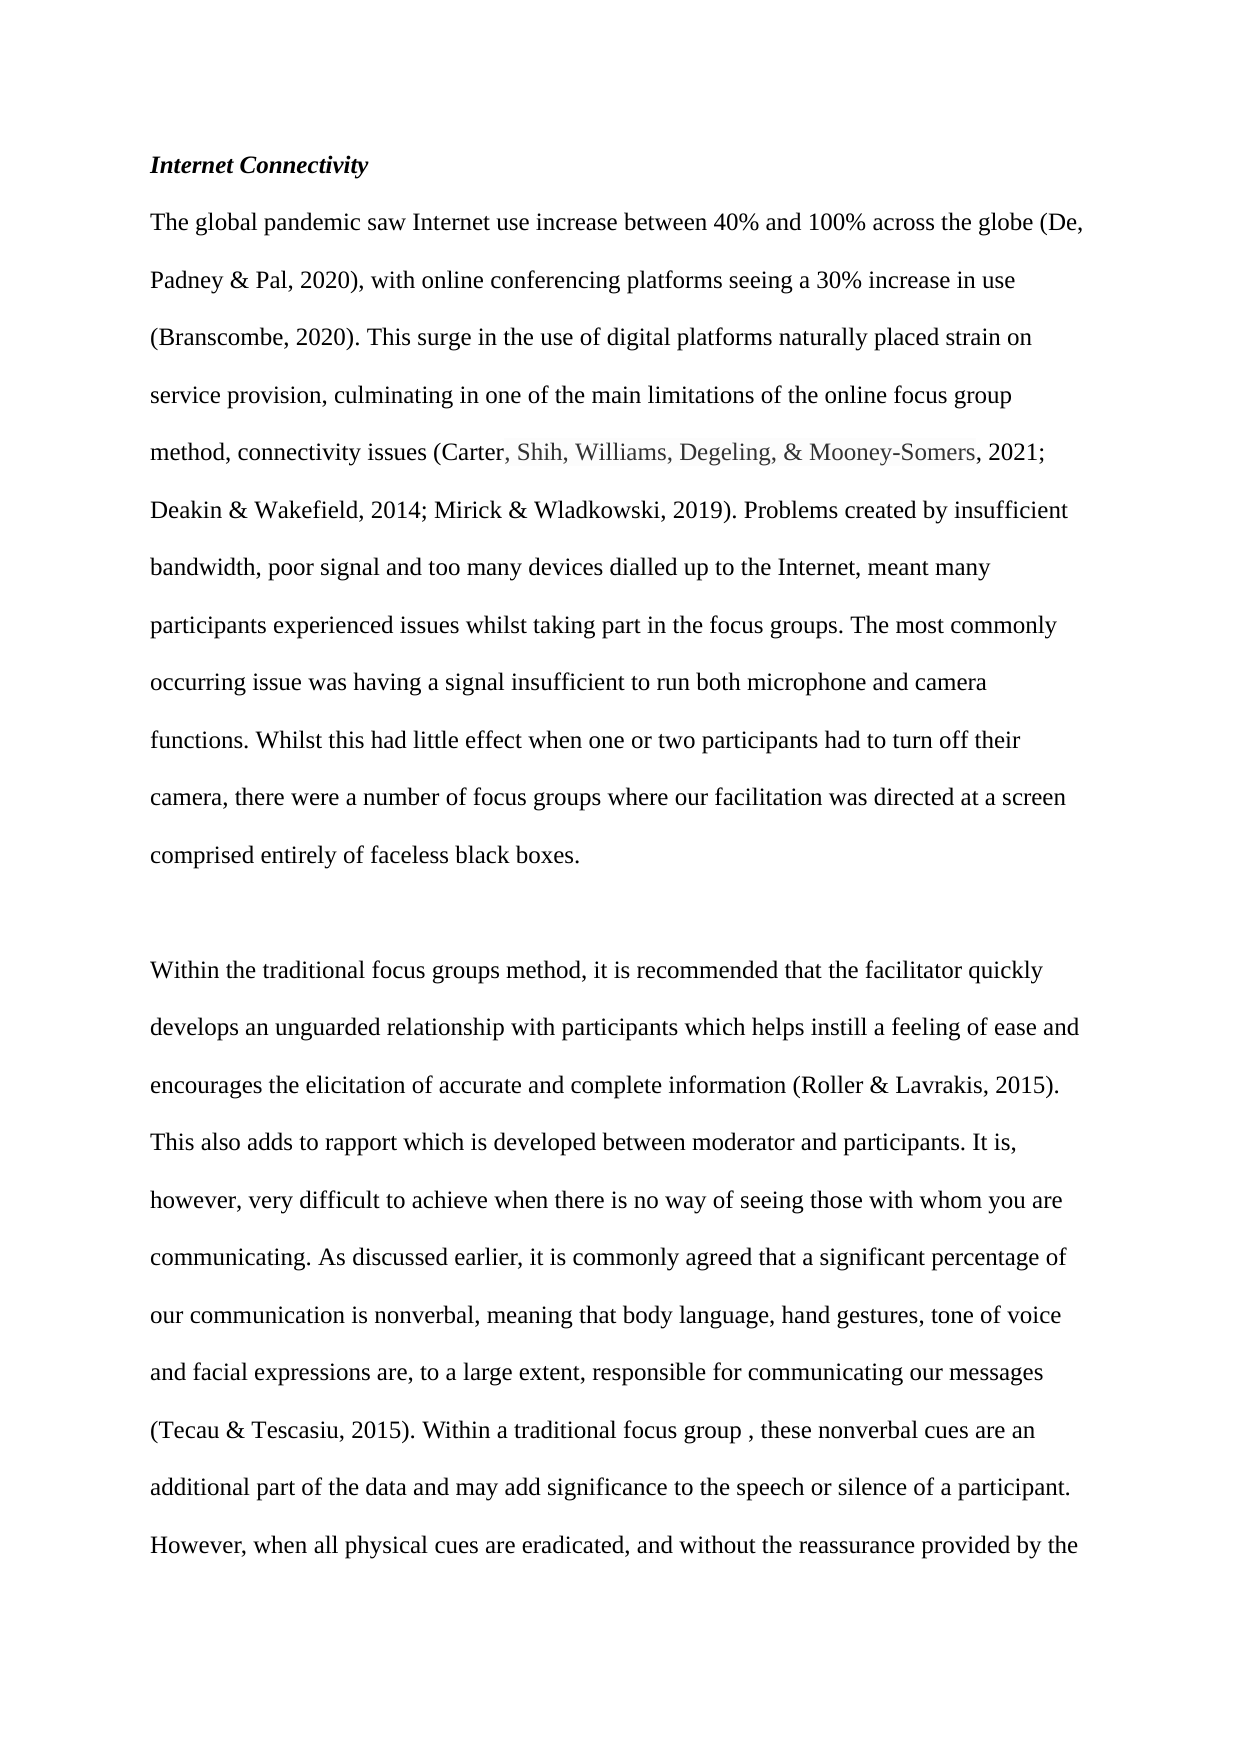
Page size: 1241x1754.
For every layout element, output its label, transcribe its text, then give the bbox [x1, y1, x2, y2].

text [150, 955, 1090, 1559]
subtitle Internet Connectivity [150, 150, 1090, 179]
text The global pandemic saw Internet use increase between 40% and 100% across the globe (De, Padney & Pal, 2020), with online conferencing platforms seeing a 30% increase in use (Branscombe, 2020). This surge in the use of digital platforms naturally placed strain on service provision, culminating in one of the main limitations of the online focus group method, connectivity issues (Carter, Shih, Williams, Degeling, & Mooney-Somers, 2021; Deakin & Wakefield, 2014; Mirick & Wladkowski, 2019). Problems created by insufficient bandwidth, poor signal and too many devices dialled up to the Internet, meant many participants experienced issues whilst taking part in the focus groups. The most commonly occurring issue was having a signal insufficient to run both microphone and camera functions. Whilst this had little effect when one or two participants had to turn off their camera, there were a number of focus groups where our facilitation was directed at a screen comprised entirely of faceless black boxes. [150, 207, 1090, 869]
